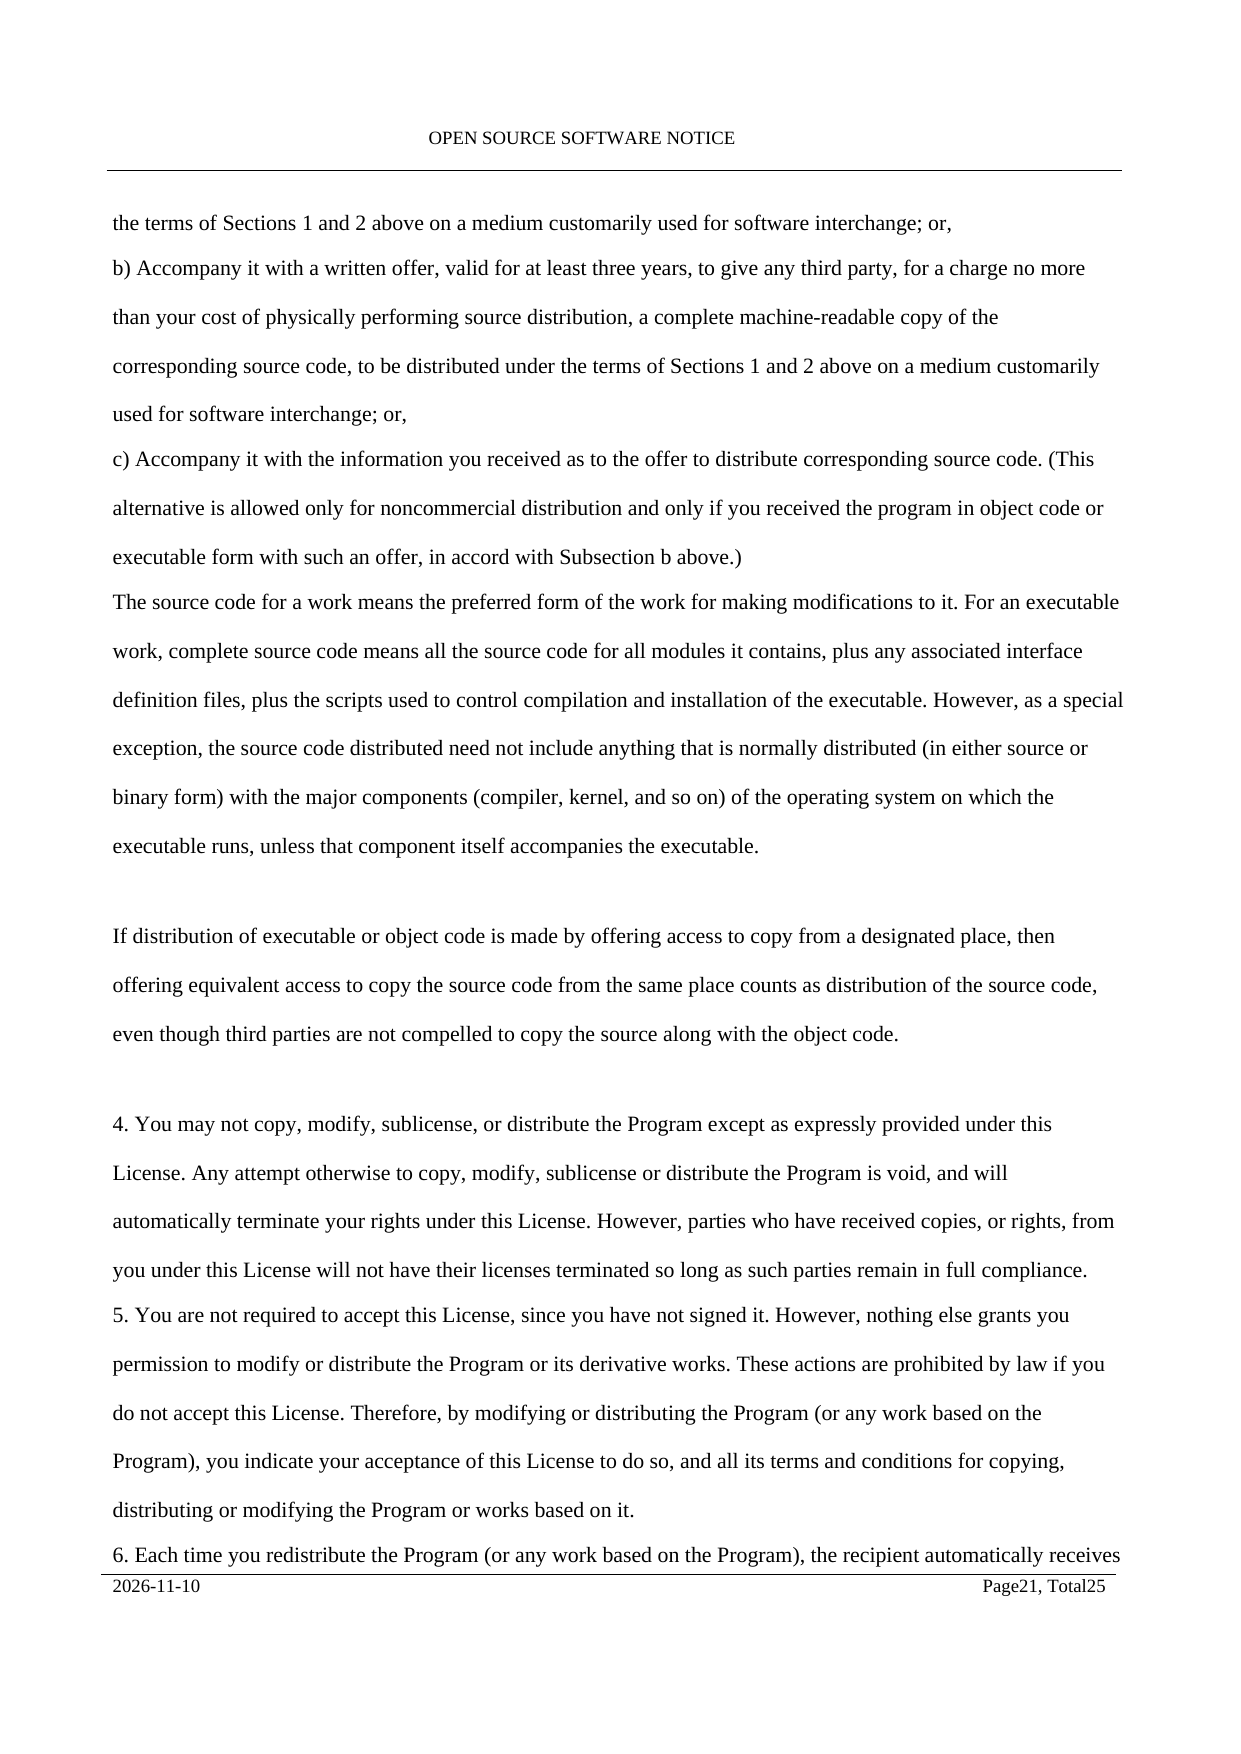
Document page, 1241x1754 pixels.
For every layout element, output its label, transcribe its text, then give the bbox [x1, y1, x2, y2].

text b) Accompany it with a written offer, valid for at least three years, to give any third party, for a charge no more than your cost of physically performing source distribution, a complete machine-readable copy of the corresponding source code, to be distributed under the terms of Sections 1 and 2 above on a medium customarily used for software interchange; or, [112, 251, 1128, 430]
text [112, 1538, 1128, 1571]
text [112, 206, 1128, 239]
text 4. You may not copy, modify, sublicense, or distribute the Program except as expressly provided under this License. Any attempt otherwise to copy, modify, sublicense or distribute the Program is void, and will automatically terminate your rights under this License. However, parties who have received copies, or rights, from you under this License will not have their licenses terminated so long as such parties remain in full compliance. [112, 1107, 1128, 1286]
text 5. You are not required to accept this License, since you have not signed it. However, nothing else grants you permission to modify or distribute the Program or its derivative works. These actions are prohibited by law if you do not accept this License. Therefore, by modifying or distributing the Program (or any work based on the Program), you indicate your acceptance of this License to do so, and all its terms and conditions for copying, distributing or modifying the Program or works based on it. [112, 1298, 1128, 1526]
text The source code for a work means the preferred form of the work for making modifications to it. For an executable work, complete source code means all the source code for all modules it contains, plus any associated interface definition files, plus the scripts used to control compilation and installation of the executable. However, as a special exception, the source code distributed need not include anything that is normally distributed (in either source or binary form) with the major components (compiler, kernel, and so on) of the operating system on which the executable runs, unless that component itself accompanies the executable. [112, 585, 1128, 862]
text c) Accompany it with the information you received as to the offer to distribute corresponding source code. (This alternative is allowed only for noncommercial distribution and only if you received the program in object code or executable form with such an offer, in accord with Subsection b above.) [112, 443, 1128, 573]
text If distribution of executable or object code is made by offering access to copy from a designated place, then offering equivalent access to copy the source code from the same place counts as distribution of the source code, even though third parties are not compelled to copy the source along with the object code. [112, 919, 1128, 1049]
